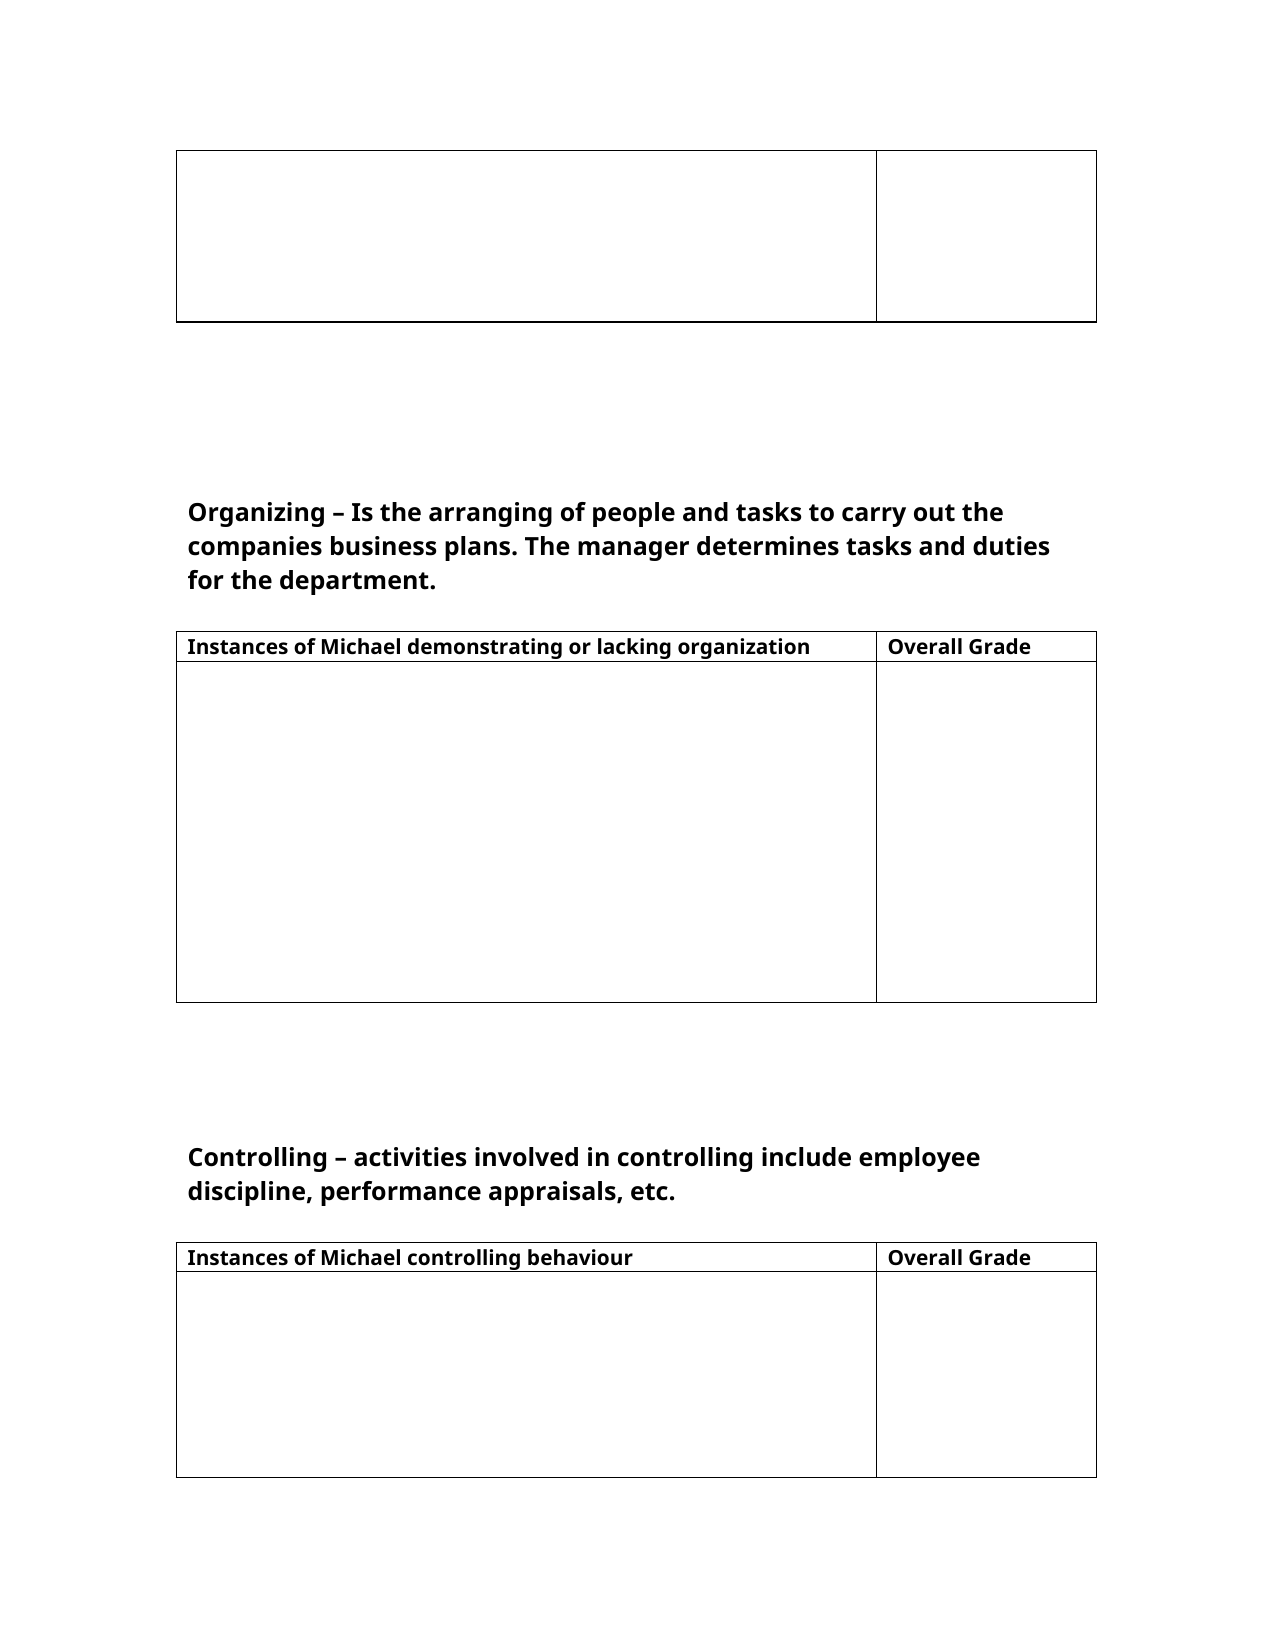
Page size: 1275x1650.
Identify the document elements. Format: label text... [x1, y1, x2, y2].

table_cell [877, 662, 1096, 1002]
table_header Overall Grade [877, 1243, 1096, 1271]
table_cell [177, 1272, 876, 1477]
table_cell [177, 151, 876, 321]
table_cell [177, 662, 876, 1002]
table_header Overall Grade [877, 632, 1096, 661]
table_cell [877, 1272, 1096, 1477]
table_header Instances of Michael controlling behaviour [177, 1243, 876, 1271]
table_cell [877, 151, 1096, 321]
text Organizing – Is the arranging of people and tasks to carry out the companies business plans. The manager determines tasks and duties for the department. [187, 495, 1087, 597]
text Controlling – activities involved in controlling include employee discipline, performance appraisals, etc. [187, 1139, 1087, 1208]
table_header Instances of Michael demonstrating or lacking organization [177, 632, 876, 661]
